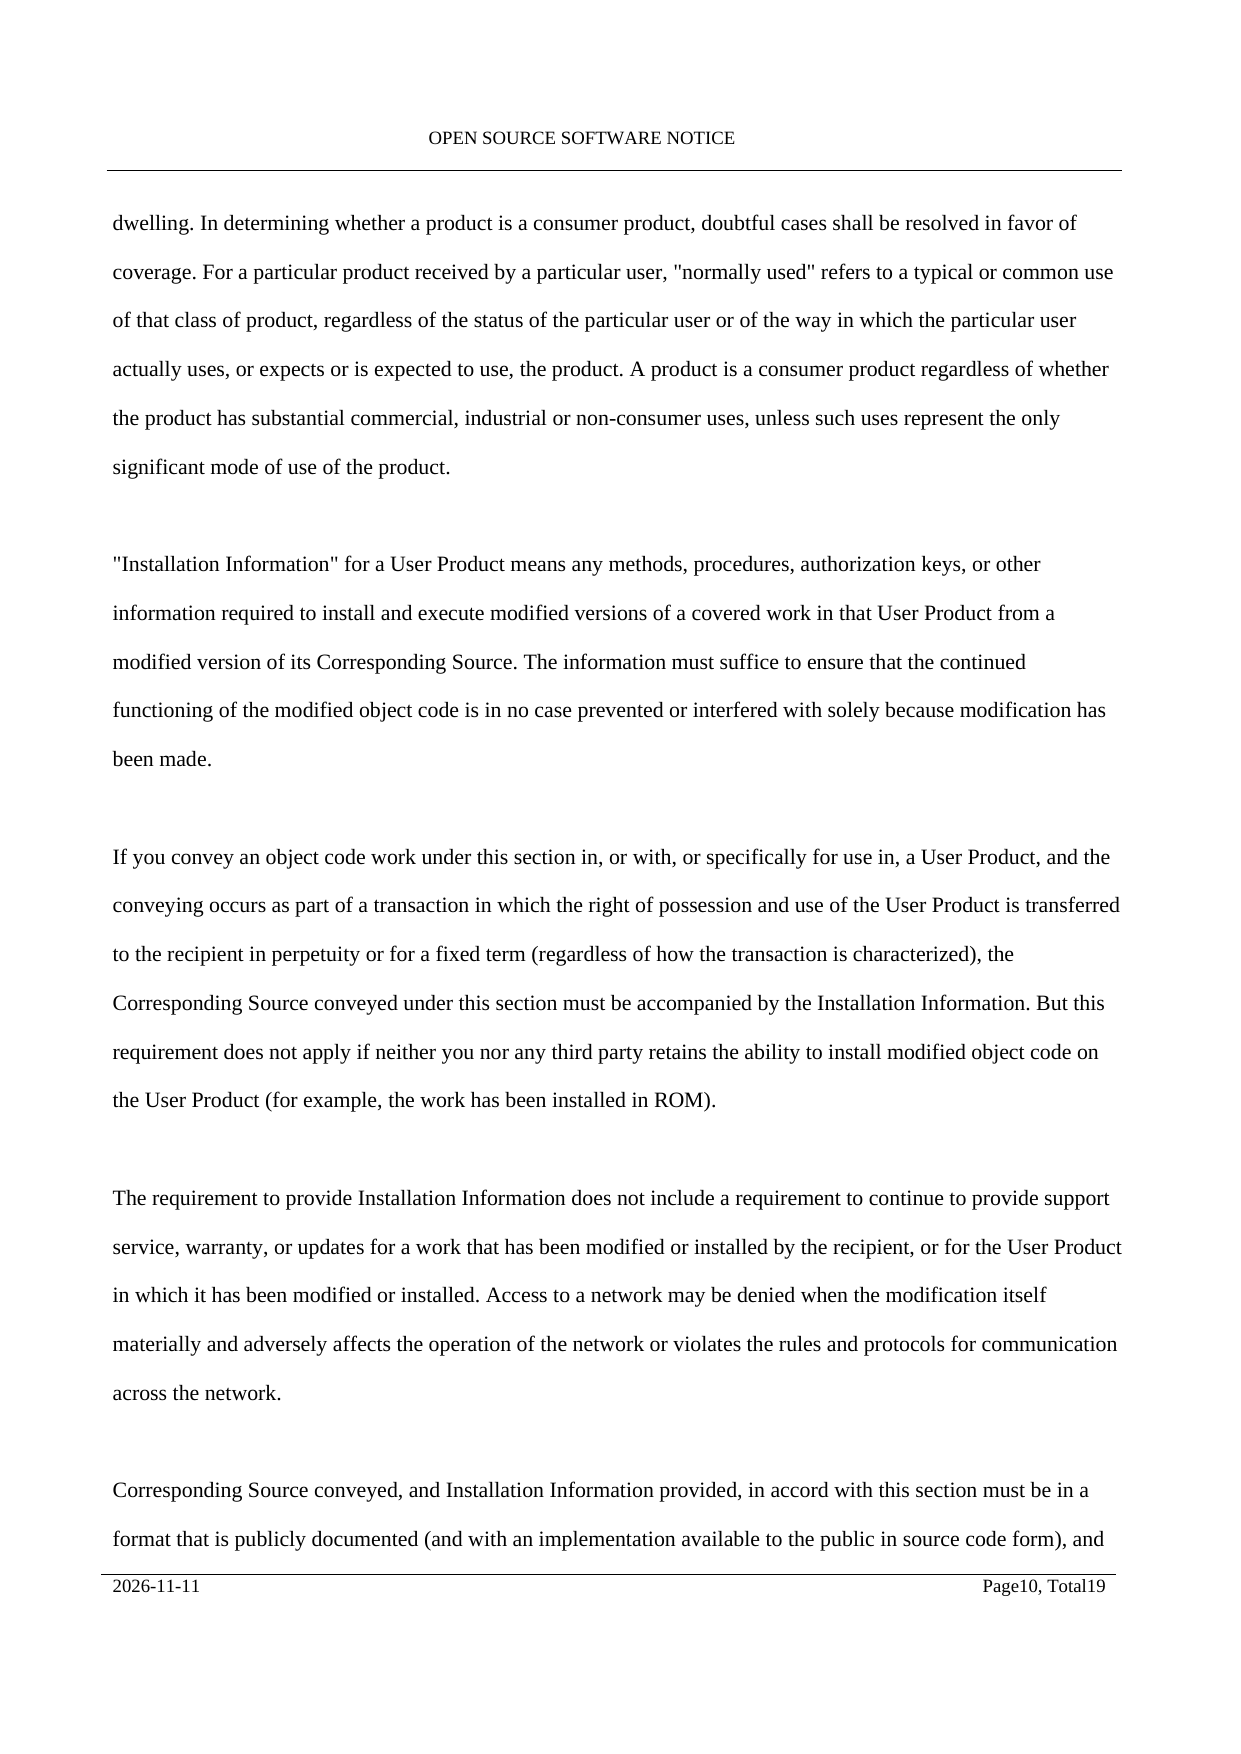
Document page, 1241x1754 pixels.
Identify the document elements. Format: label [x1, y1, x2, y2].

text [112, 206, 1128, 1555]
